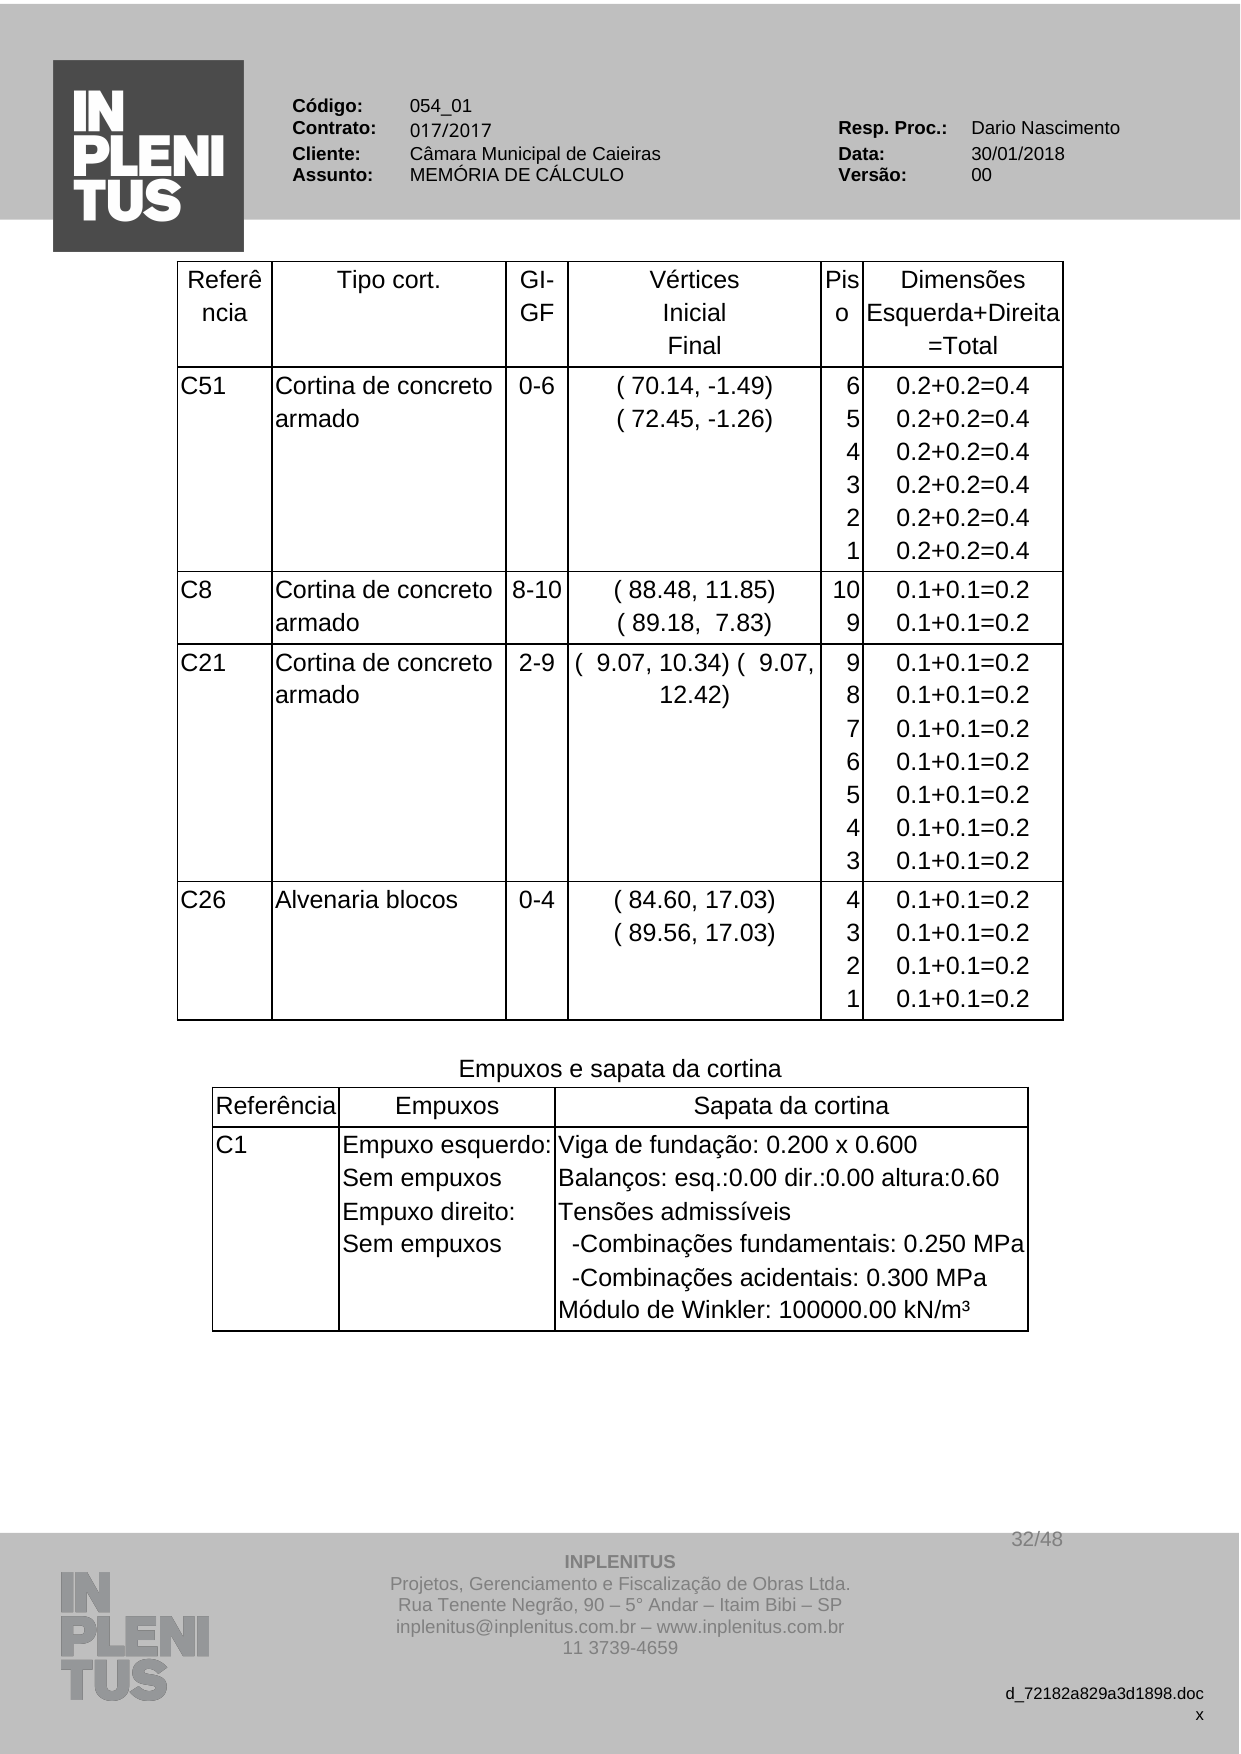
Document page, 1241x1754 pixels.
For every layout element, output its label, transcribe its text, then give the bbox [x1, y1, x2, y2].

table_cell ( 84.60, 17.03) ( 89.56, 17.03) [569, 882, 820, 1019]
table_cell C51 [178, 368, 271, 571]
table_cell 8-10 [507, 572, 567, 643]
table_cell C8 [178, 572, 271, 643]
table_header Sapata da cortina [556, 1088, 1027, 1126]
table_cell C26 [178, 882, 271, 1019]
picture [53, 60, 244, 252]
table_header Referência [213, 1088, 338, 1126]
table_cell 0-4 [507, 882, 567, 1019]
table_header Dimensões Esquerda+Direita=Total [864, 262, 1062, 366]
table_header GI- GF [507, 262, 567, 366]
table_cell C1 [213, 1128, 338, 1330]
table_cell 2-9 [507, 645, 567, 881]
table_header Tipo cort. [273, 262, 505, 366]
table_header Referência [178, 262, 271, 366]
table_cell ( 9.07, 10.34) ( 9.07, 12.42) [569, 645, 820, 881]
table_cell Alvenaria blocos [273, 882, 505, 1019]
table_cell 0-6 [507, 368, 567, 571]
table_cell ( 70.14, -1.49) ( 72.45, -1.26) [569, 368, 820, 571]
table_cell Cortina de concreto armado [273, 368, 505, 571]
table_cell Cortina de concreto armado [273, 645, 505, 881]
table_cell 0.2+0.2=0.4 0.2+0.2=0.4 0.2+0.2=0.4 0.2+0.2=0.4 0.2+0.2=0.4 0.2+0.2=0.4 [864, 368, 1062, 571]
table_cell 10 9 [822, 572, 862, 643]
table_cell 4 3 2 1 [822, 882, 862, 1019]
table_cell Empuxo esquerdo: Sem empuxos Empuxo direito: Sem empuxos [340, 1128, 554, 1330]
table_cell ( 88.48, 11.85) ( 89.18, 7.83) [569, 572, 820, 643]
table_cell 0.1+0.1=0.2 0.1+0.1=0.2 [864, 572, 1062, 643]
table_cell Cortina de concreto armado [273, 572, 505, 643]
text Empuxos e sapata da cortina [177, 1053, 1063, 1082]
table_cell 6 5 4 3 2 1 [822, 368, 862, 571]
table_header Empuxos [340, 1088, 554, 1126]
table_cell 9 8 7 6 5 4 3 [822, 645, 862, 881]
table_cell 0.1+0.1=0.2 0.1+0.1=0.2 0.1+0.1=0.2 0.1+0.1=0.2 [864, 882, 1062, 1019]
table_cell C21 [178, 645, 271, 881]
table_header Vértices Inicial Final [569, 262, 820, 366]
table_header Piso [822, 262, 862, 366]
table_cell 0.1+0.1=0.2 0.1+0.1=0.2 0.1+0.1=0.2 0.1+0.1=0.2 0.1+0.1=0.2 0.1+0.1=0.2 0.1+0.1=0.2 [864, 645, 1062, 881]
picture [61, 1572, 209, 1701]
